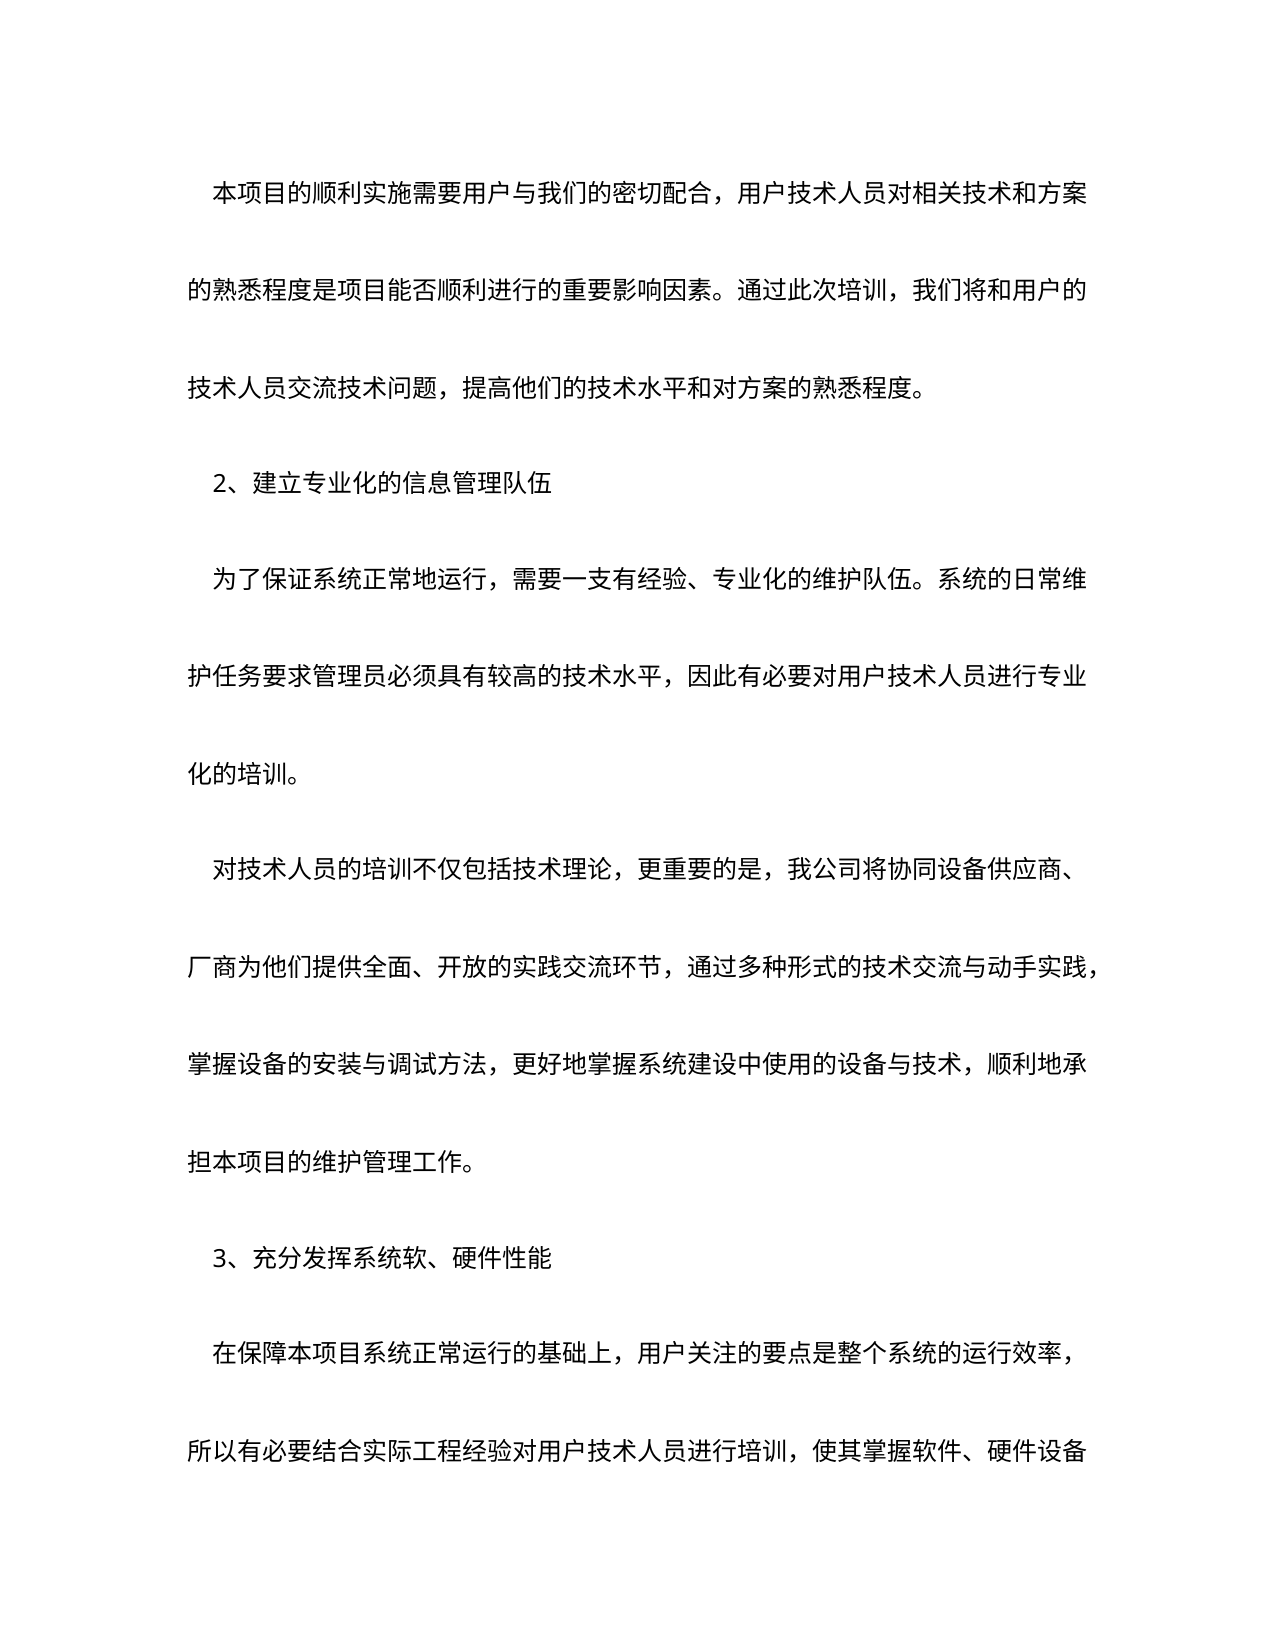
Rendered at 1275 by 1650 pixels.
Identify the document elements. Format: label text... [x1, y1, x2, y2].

text 2、建立专业化的信息管理队伍 [187, 449, 1087, 514]
text 对技术人员的培训不仅包括技术理论，更重要的是，我公司将协同设备供应商、厂商为他们提供全面、开放的实践交流环节，通过多种形式的技术交流与动手实践，掌握设备的安装与调试方法，更好地掌握系统建设中使用的设备与技术，顺利地承担本项目的维护管理工作。 [187, 836, 1087, 1193]
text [187, 1319, 1087, 1482]
text 为了保证系统正常地运行，需要一支有经验、专业化的维护队伍。系统的日常维护任务要求管理员必须具有较高的技术水平，因此有必要对用户技术人员进行专业化的培训。 [187, 545, 1087, 805]
text 本项目的顺利实施需要用户与我们的密切配合，用户技术人员对相关技术和方案的熟悉程度是项目能否顺利进行的重要影响因素。通过此次培训，我们将和用户的技术人员交流技术问题，提高他们的技术水平和对方案的熟悉程度。 [187, 159, 1087, 419]
text 3、充分发挥系统软、硬件性能 [187, 1224, 1087, 1289]
